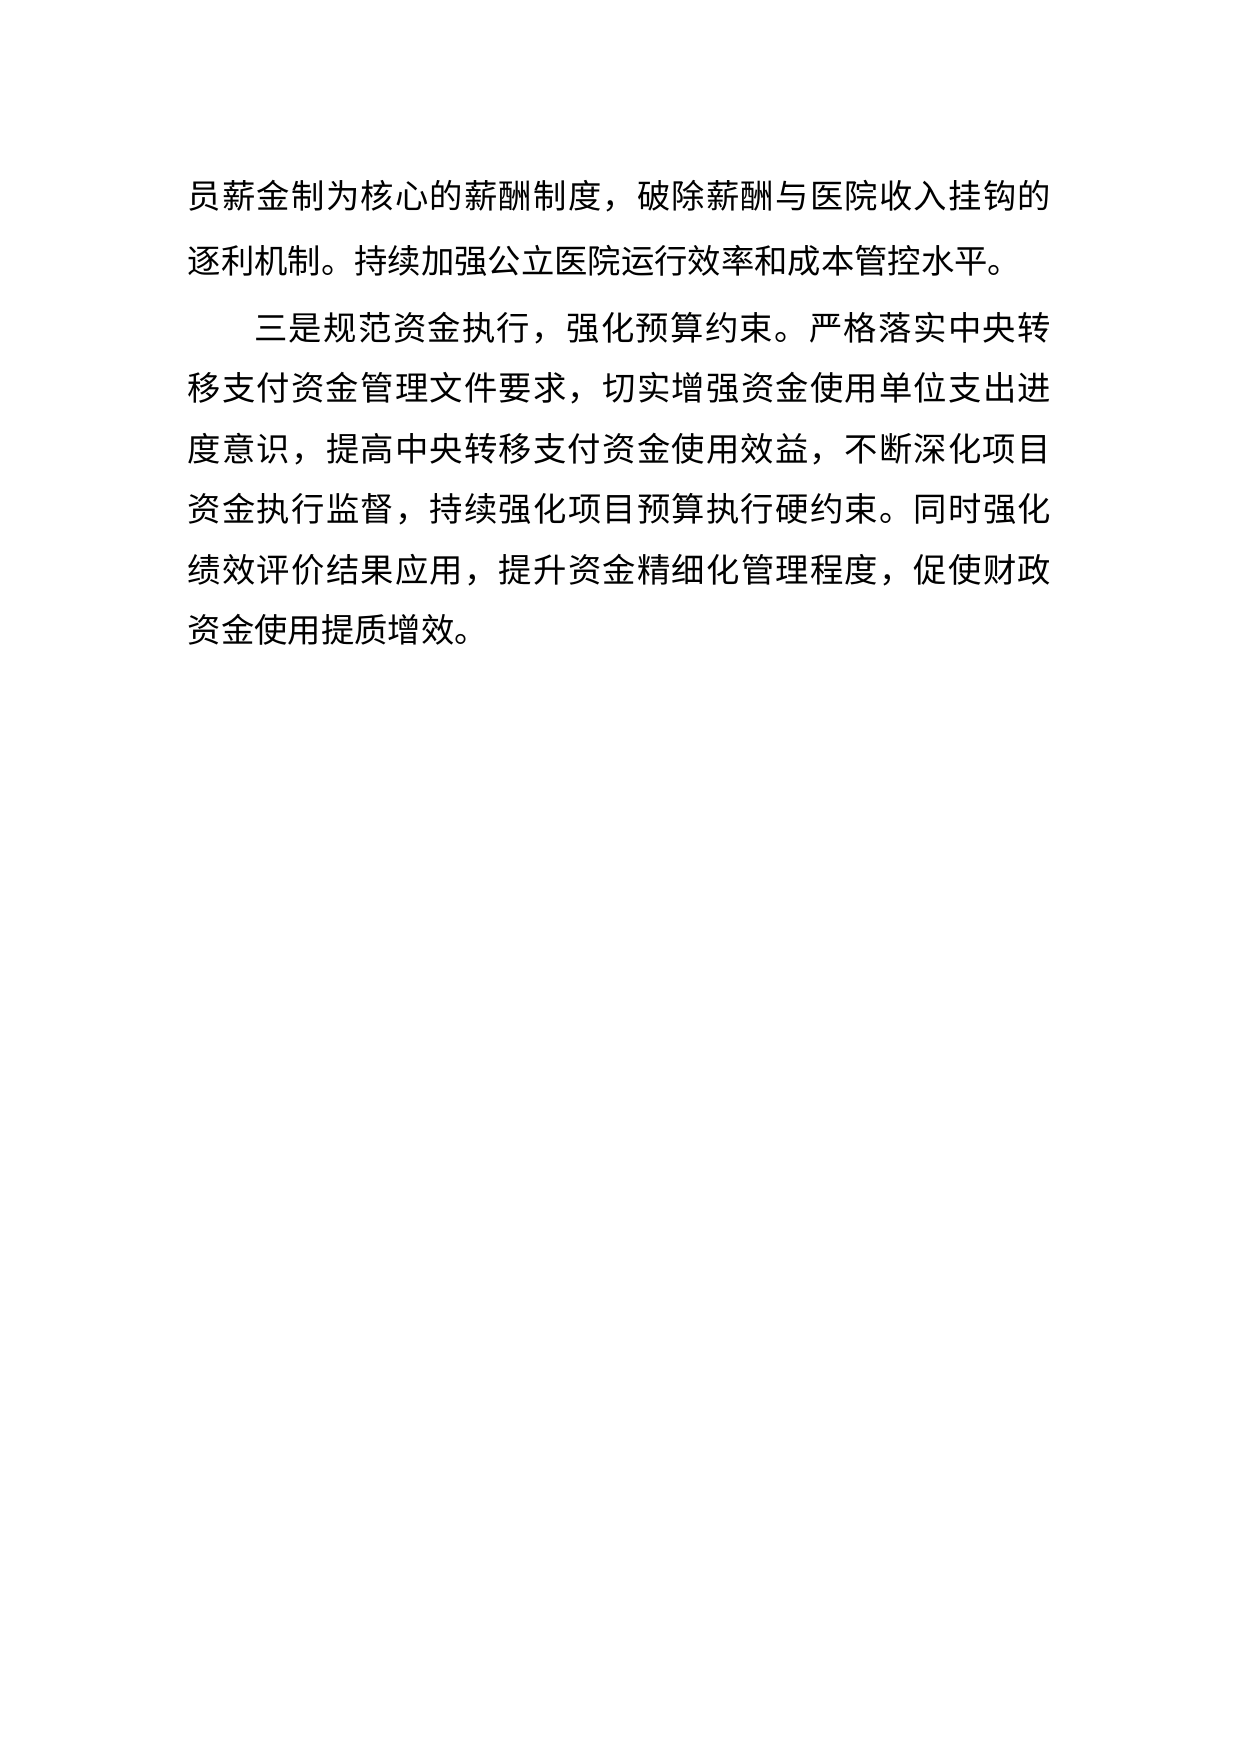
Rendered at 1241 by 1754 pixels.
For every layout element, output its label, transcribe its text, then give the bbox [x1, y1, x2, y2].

text 三是规范资金执行，强化预算约束。严格落实中央转移支付资金管理文件要求，切实增强资金使用单位支出进度意识，提高中央转移支付资金使用效益，不断深化项目资金执行监督，持续强化项目预算执行硬约束。同时强化绩效评价结果应用，提升资金精细化管理程度，促使财政资金使用提质增效。 [187, 292, 1053, 654]
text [187, 162, 1053, 292]
